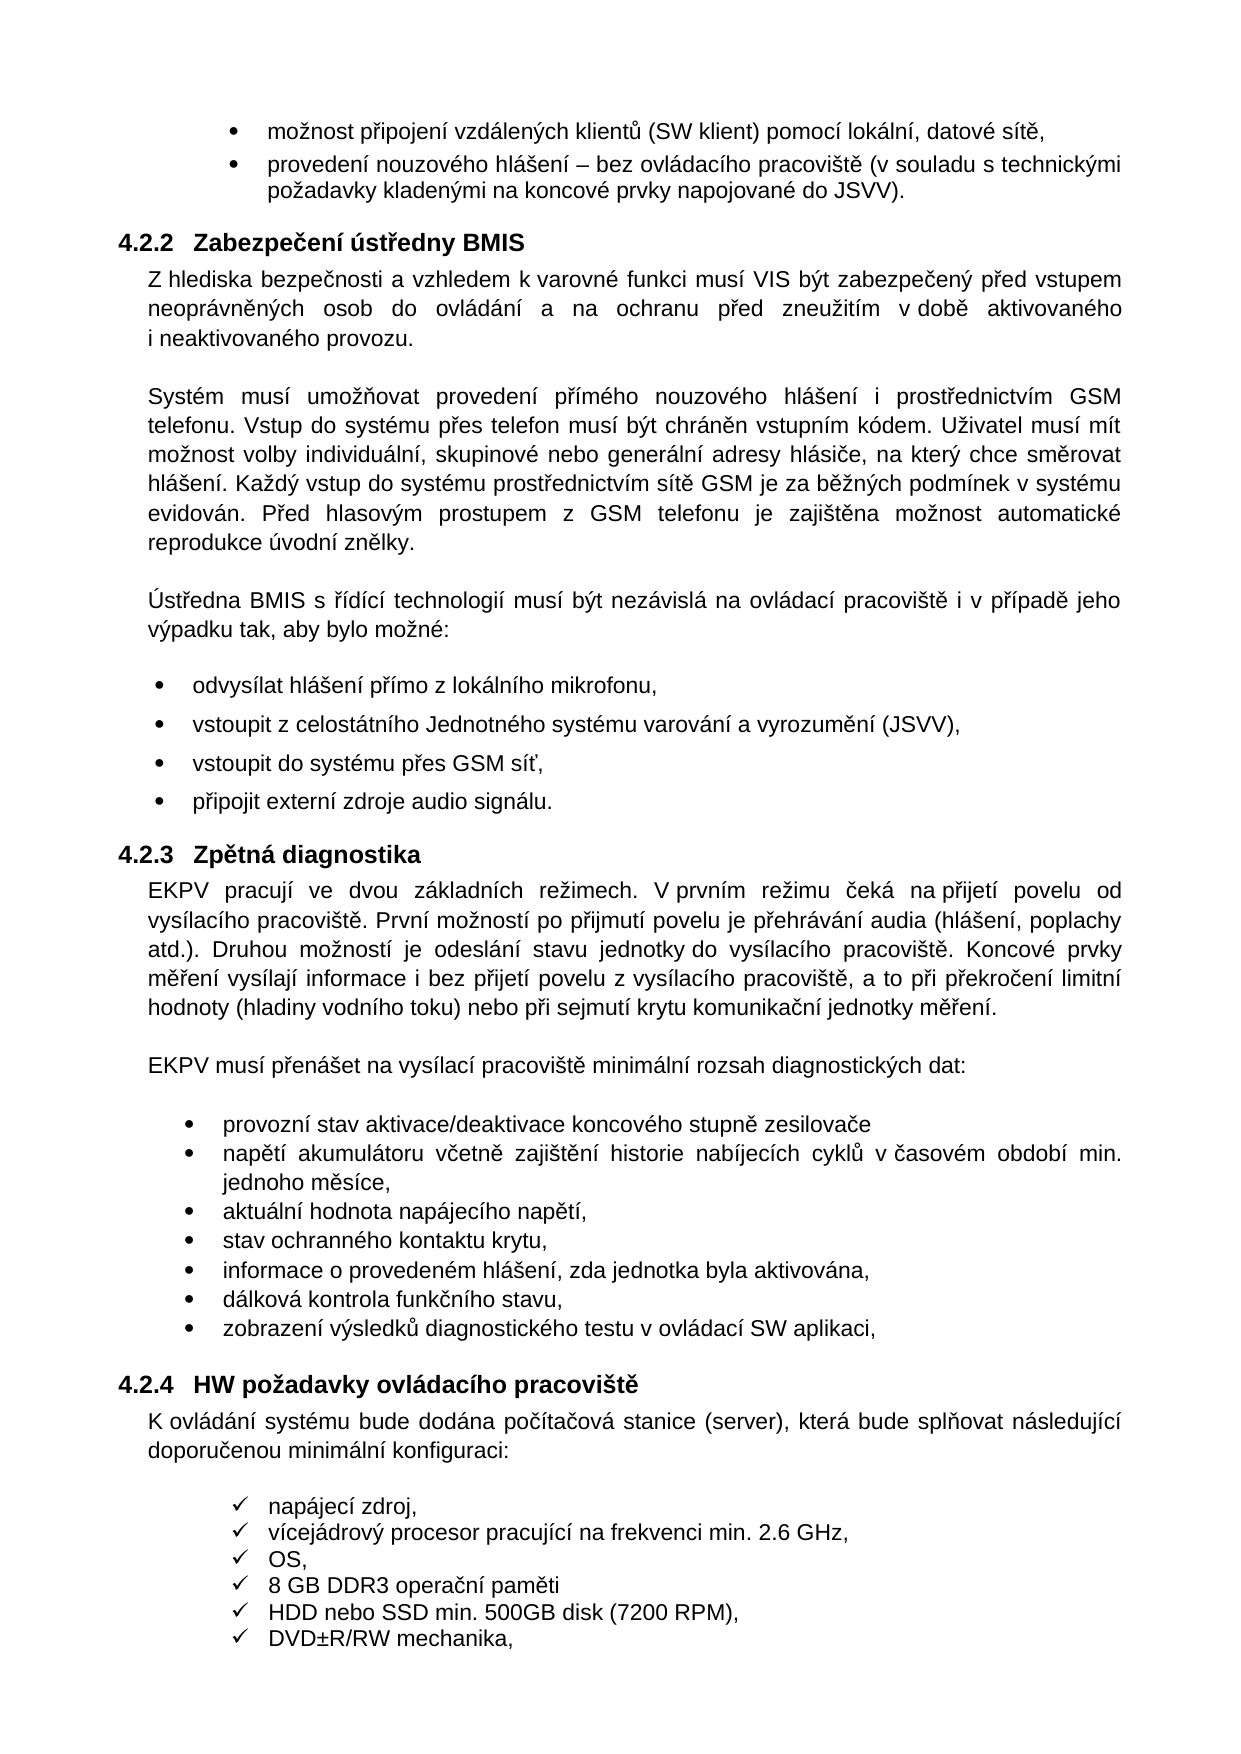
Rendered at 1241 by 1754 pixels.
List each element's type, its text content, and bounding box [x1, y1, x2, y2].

list odvysílat hlášení přímo z lokálního mikrofonu, [155, 672, 1122, 698]
list možnost připojení vzdálených klientů (SW klient) pomocí lokální, datové sítě, [229, 118, 1122, 144]
text Systém musí umožňovat provedení přímého nouzového hlášení i prostřednictvím GSM telefonu. Vstup do systému přes telefon musí být chráněn vstupním kódem. Uživatel musí mít možnost volby individuální, skupinové nebo generální adresy hlásiče, na který chce směrovat hlášení. Každý vstup do systému prostřednictvím sítě GSM je za běžných podmínek v systému evidován. Před hlasovým prostupem z GSM telefonu je zajištěna možnost automatické reprodukce úvodní znělky. [148, 380, 1122, 555]
list OS, [231, 1546, 1122, 1572]
list DVD±R/RW mechanika, [231, 1625, 1122, 1651]
text EKPV musí přenášet na vysílací pracoviště minimální rozsah diagnostických dat: [148, 1050, 1122, 1079]
list provozní stav aktivace/deaktivace koncového stupně zesilovače [185, 1108, 1122, 1137]
text EKPV pracují ve dvou základních režimech. V prvním režimu čeká na přijetí povelu od vysílacího pracoviště. První možností po přijmutí povelu je přehrávání audia (hlášení, poplachy atd.). Druhou možností je odeslání stavu jednotky do vysílacího pracoviště. Koncové prvky měření vysílají informace i bez přijetí povelu z vysílacího pracoviště, a to při překročení limitní hodnoty (hladiny vodního toku) nebo při sejmutí krytu komunikační jednotky měření. [148, 875, 1122, 1021]
list zobrazení výsledků diagnostického testu v ovládací SW aplikaci, [185, 1312, 1122, 1341]
list vstoupit z celostátního Jednotného systému varování a vyrozumění (JSVV), [155, 711, 1122, 737]
list stav ochranného kontaktu krytu, [185, 1225, 1122, 1254]
text Ústředna BMIS s řídící technologií musí být nezávislá na ovládací pracoviště i v případě jeho výpadku tak, aby bylo možné: [148, 584, 1122, 643]
list informace o provedeném hlášení, zda jednotka byla aktivována, [185, 1254, 1122, 1283]
list vícejádrový procesor pracující na frekvenci min. 2.6 GHz, [231, 1519, 1122, 1546]
list napětí akumulátoru včetně zajištění historie nabíjecích cyklů v časovém období min. jednoho měsíce, [185, 1137, 1122, 1196]
list 8 GB DDR3 operační paměti [231, 1572, 1122, 1598]
list HW požadavky ovládacího pracoviště [118, 1371, 1122, 1399]
list připojit externí zdroje audio signálu. [155, 788, 1122, 815]
list HDD nebo SSD min. 500GB disk (7200 RPM), [231, 1598, 1122, 1625]
list vstoupit do systému přes GSM síť, [155, 749, 1122, 776]
text Z hlediska bezpečnosti a vzhledem k varovné funkci musí VIS být zabezpečený před vstupem neoprávněných osob do ovládání a na ochranu před zneužitím v době aktivovaného i neaktivovaného provozu. [148, 263, 1122, 351]
list dálková kontrola funkčního stavu, [185, 1283, 1122, 1312]
list Zpětná diagnostika [118, 840, 1122, 868]
text K ovládání systému bude dodána počítačová stanice (server), která bude splňovat následující doporučenou minimální konfiguraci: [148, 1406, 1122, 1464]
list aktuální hodnota napájecího napětí, [185, 1196, 1122, 1225]
list Zabezpečení ústředny BMIS [118, 228, 1122, 257]
list napájecí zdroj, [231, 1493, 1122, 1519]
list provedení nouzového hlášení – bez ovládacího pracoviště (v souladu s technickými požadavky kladenými na koncové prvky napojované do JSVV). [229, 151, 1122, 203]
